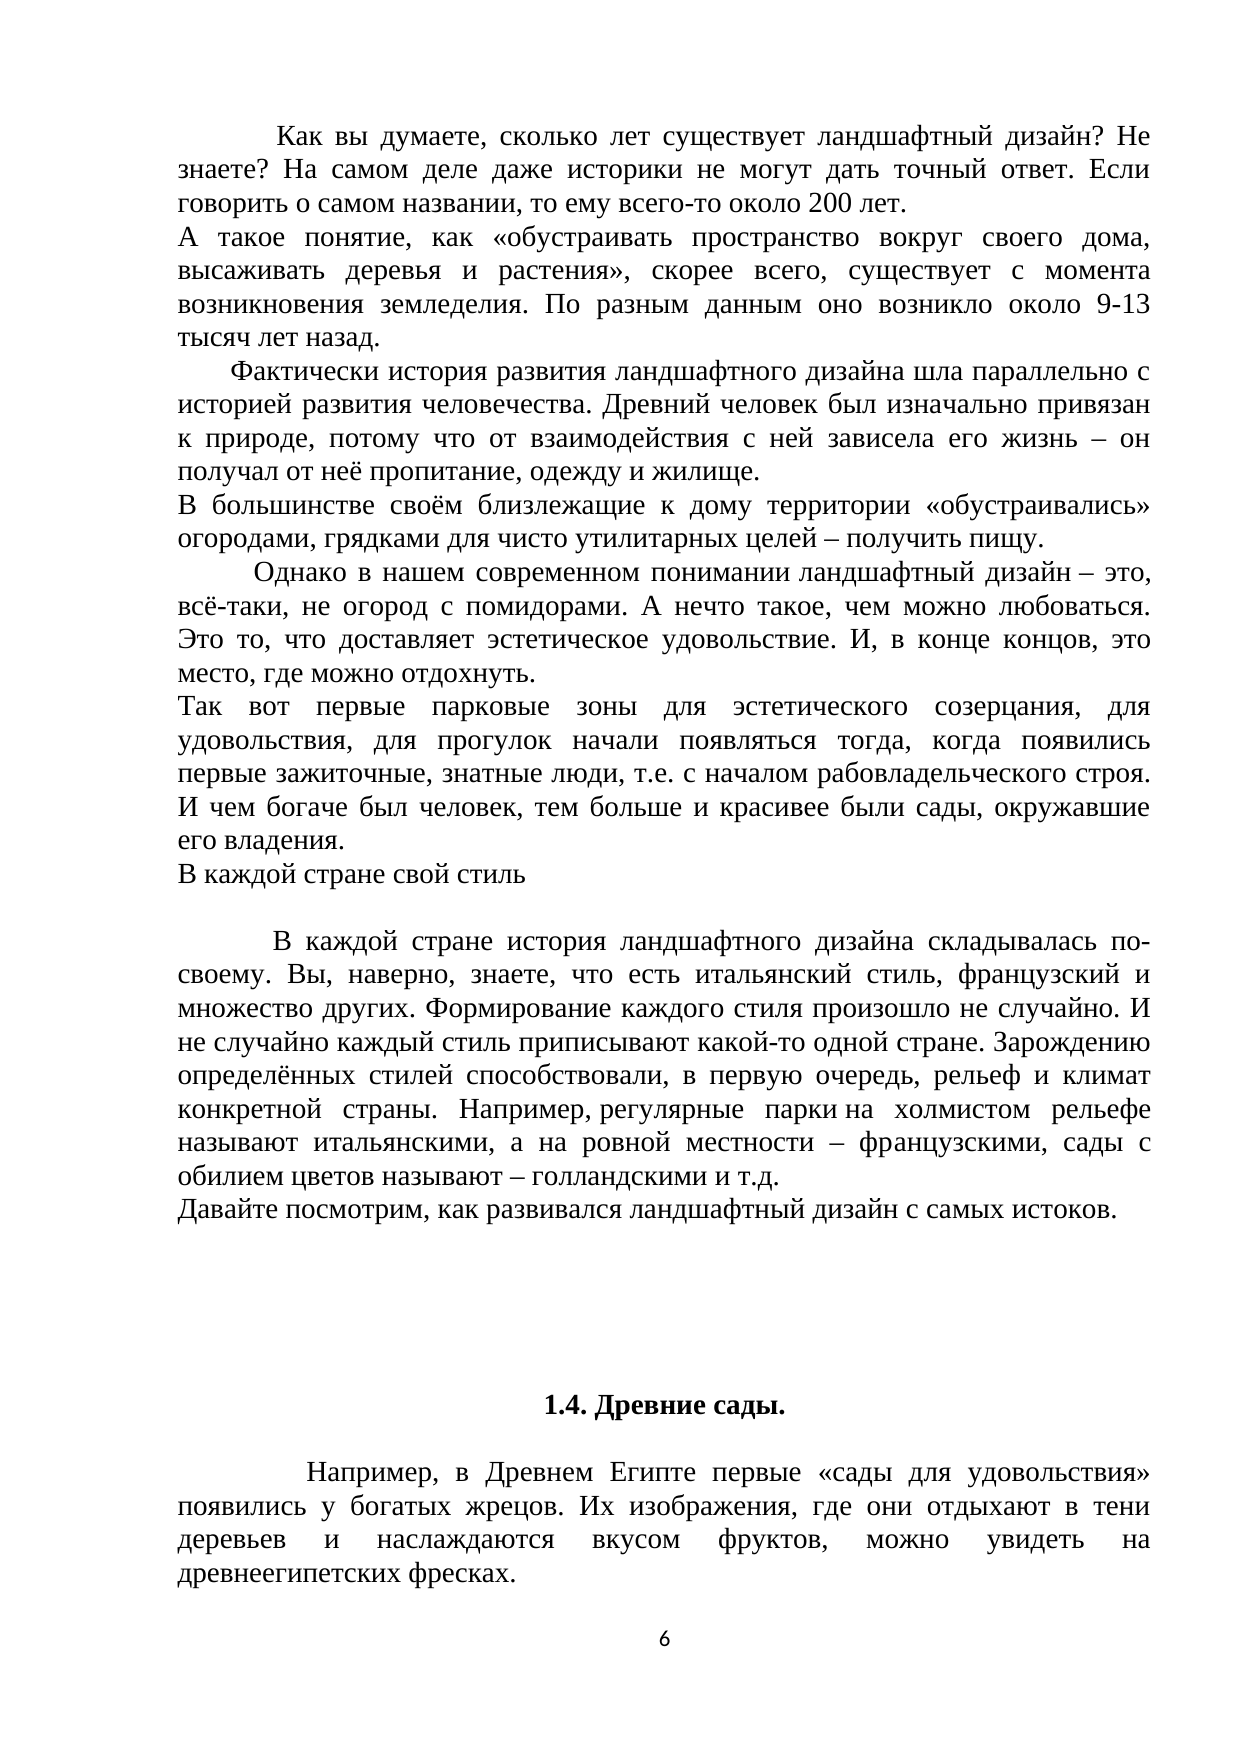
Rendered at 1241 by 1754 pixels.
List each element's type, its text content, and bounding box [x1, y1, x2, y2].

text Так вот первые парковые зоны для эстетического созерцания, для удовольствия, для прогулок начали появляться тогда, когда появились первые зажиточные, знатные люди, т.е. с началом рабовладельческого строя. И чем богаче был человек, тем больше и красивее были сады, окружавшие его владения. [177, 688, 1152, 856]
text В каждой стране история ландшафтного дизайна складывалась по-своему. Вы, наверно, знаете, что есть итальянский стиль, французский и множество других. Формирование каждого стиля произошло не случайно. И не случайно каждый стиль приписывают какой-то одной стране. Зарождению определённых стилей способствовали, в первую очередь, рельеф и климат конкретной страны. Например, регулярные парки на холмистом рельефе называют итальянскими, а на ровной местности – французскими, сады с обилием цветов называют – голландскими и т.д. [177, 889, 1152, 1191]
text В большинстве своём близлежащие к дому территории «обустраивались» огородами, грядками для чисто утилитарных целей – получить пищу. [177, 487, 1152, 554]
text Однако в нашем современном понимании ландшафтный дизайн – это, всё-таки, не огород с помидорами. А нечто такое, чем можно любоваться. Это то, что доставляет эстетическое удовольствие. И, в конце концов, это место, где можно отдохнуть. [177, 554, 1152, 688]
text А такое понятие, как «обустраивать пространство вокруг своего дома, высаживать деревья и растения», скорее всего, существует с момента возникновения земледелия. По разным данным оно возникло около 9-13 тысяч лет назад. [177, 219, 1152, 353]
text Как вы думаете, сколько лет существует ландшафтный дизайн? Не знаете? На самом деле даже историки не могут дать точный ответ. Если говорить о самом названии, то ему всего-то около 200 лет. [177, 118, 1152, 219]
text В каждой стране свой стиль [177, 856, 1152, 889]
text Например, в Древнем Египте первые «сады для удовольствия» появились у богатых жрецов. Их изображения, где они отдыхают в тени деревьев и наслаждаются вкусом фруктов, можно увидеть на древнеегипетских фресках. [177, 1454, 1152, 1588]
text 1.4. Древние сады. [177, 1387, 1152, 1421]
text Давайте посмотрим, как развивался ландшафтный дизайн с самых истоков. [177, 1191, 1152, 1225]
text Фактически история развития ландшафтного дизайна шла параллельно с историей развития человечества. Древний человек был изначально привязан к природе, потому что от взаимодействия с ней зависела его жизнь – он получал от неё пропитание, одежду и жилище. [177, 353, 1152, 487]
